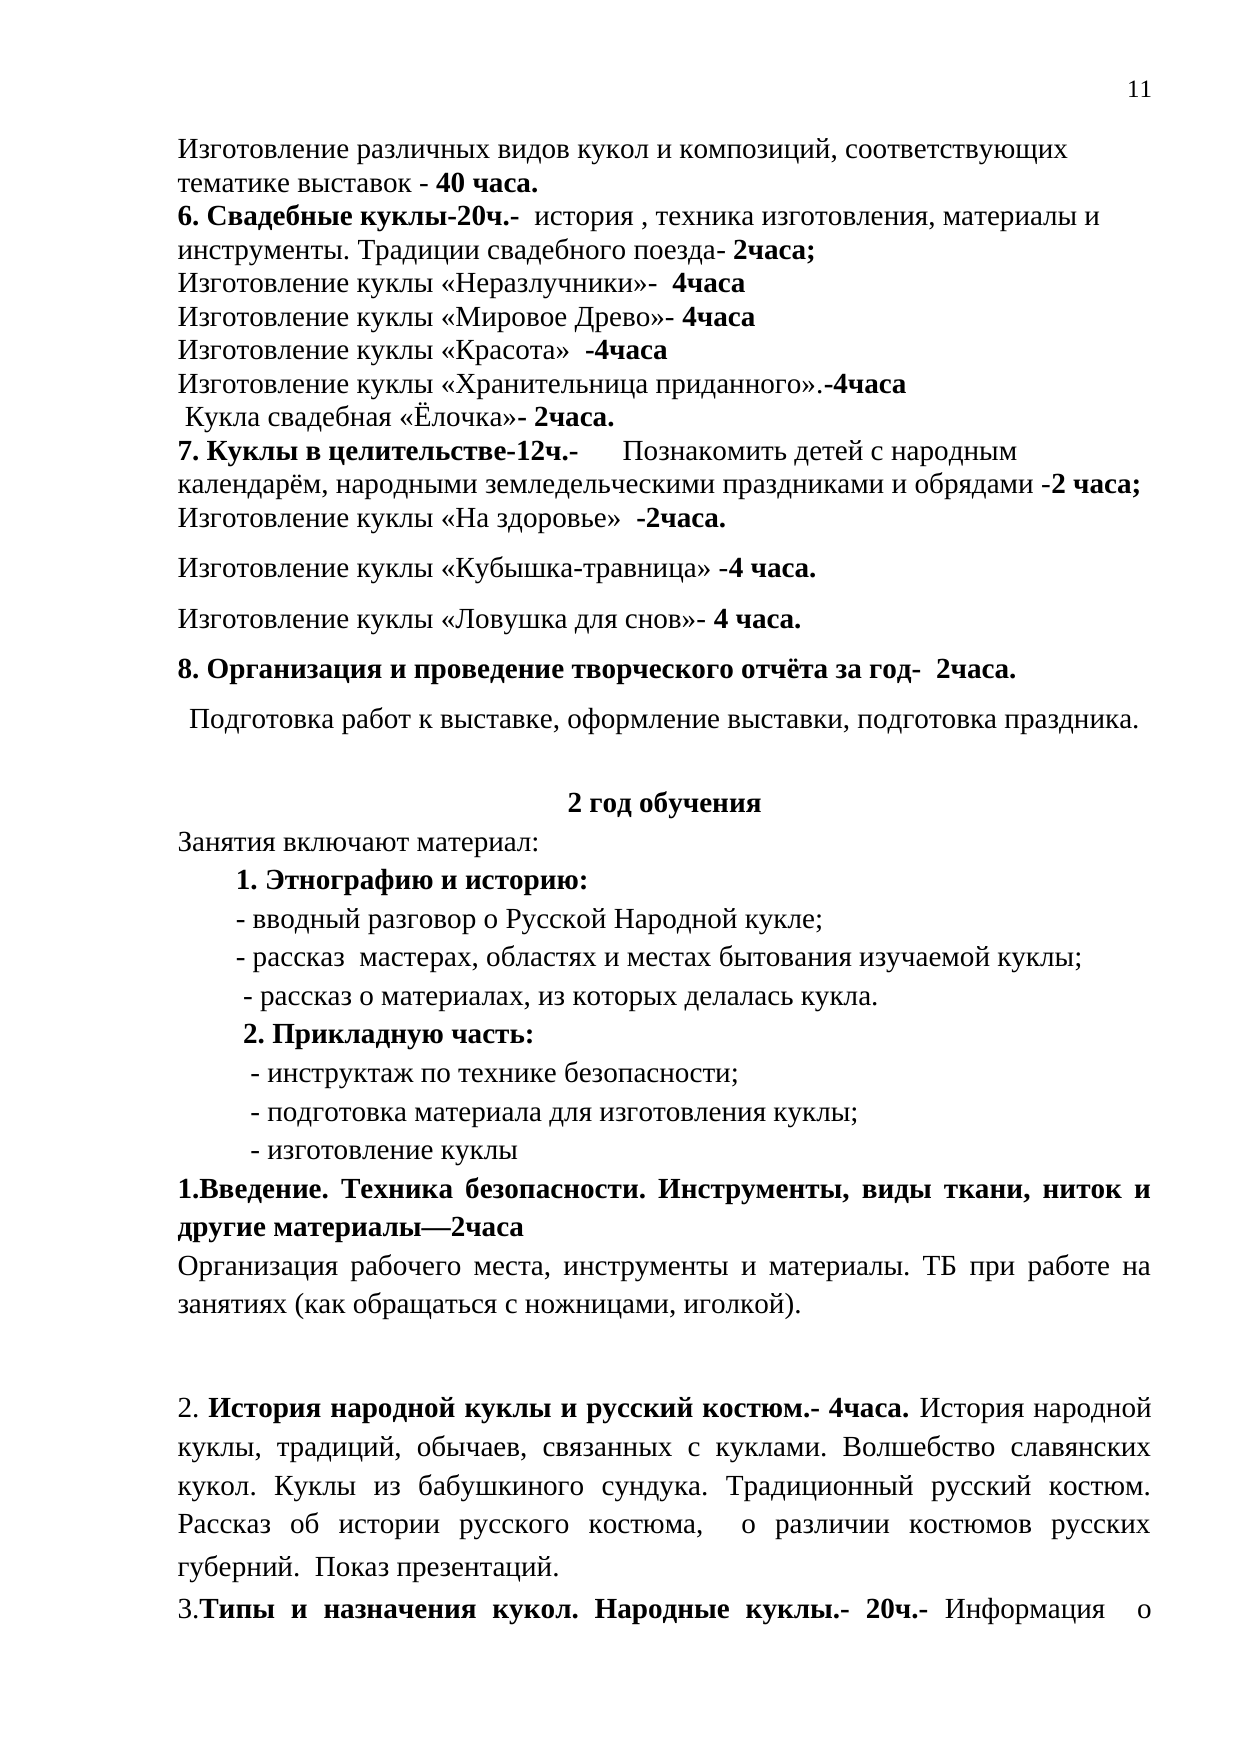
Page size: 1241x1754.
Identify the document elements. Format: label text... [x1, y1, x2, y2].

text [177, 1591, 1152, 1625]
text 1. Этнографию и историю: [177, 862, 1152, 896]
text 2. Прикладную часть: [177, 1017, 1152, 1050]
text - рассказ о материалах, из которых делалась кукла. [177, 978, 1152, 1012]
text Изготовление куклы «Хранительница приданного».-4часа [177, 366, 1152, 399]
text Изготовление различных видов кукол и композиций, соответствующих тематике выставок - 40 часа. [177, 131, 1152, 198]
text - вводный разговор о Русской Народной кукле; [177, 901, 1152, 934]
text Изготовление куклы «Ловушка для снов»- 4 часа. [177, 601, 1152, 634]
text Изготовление куклы «Красота» -4часа [177, 332, 1152, 366]
text Кукла свадебная «Ёлочка»- 2часа. [177, 399, 1152, 433]
text 6. Свадебные куклы-20ч.- история , техника изготовления, материалы и инструменты. Традиции свадебного поезда- 2часа; [177, 198, 1152, 265]
text 2. История народной куклы и русский костюм.- 4часа. История народной куклы, традиций, обычаев, связанных с куклами. Волшебство славянских кукол. Куклы из бабушкиного сундука. Традиционный русский костюм. Рассказ об истории русского костюма, о различии костюмов русских губерний. Показ презентаций. [177, 1391, 1152, 1585]
text 8. Организация и проведение творческого отчёта за год- 2часа. [177, 651, 1152, 685]
text 1.Введение. Техника безопасности. Инструменты, виды ткани, ниток и другие материалы—2часа [177, 1171, 1152, 1243]
text Изготовление куклы «Кубышка-травница» -4 часа. [177, 551, 1152, 584]
text Занятия включают материал: [177, 824, 1152, 857]
text 2 год обучения [177, 785, 1152, 819]
text - подготовка материала для изготовления куклы; [177, 1094, 1152, 1127]
text - изготовление куклы [177, 1132, 1152, 1166]
text - рассказ мастерах, областях и местах бытования изучаемой куклы; [177, 939, 1152, 973]
text - инструктаж по технике безопасности; [177, 1055, 1152, 1089]
text 7. Куклы в целительстве-12ч.- Познакомить детей с народным календарём, народными земледельческими праздниками и обрядами -2 часа; [177, 433, 1152, 500]
text Изготовление куклы «Неразлучники»- 4часа [177, 265, 1152, 299]
text Организация рабочего места, инструменты и материалы. ТБ при работе на занятиях (как обращаться с ножницами, иголкой). [177, 1248, 1152, 1320]
text Подготовка работ к выставке, оформление выставки, подготовка праздника. [177, 701, 1152, 735]
text Изготовление куклы «На здоровье» -2часа. [177, 500, 1152, 534]
text Изготовление куклы «Мировое Древо»- 4часа [177, 299, 1152, 332]
